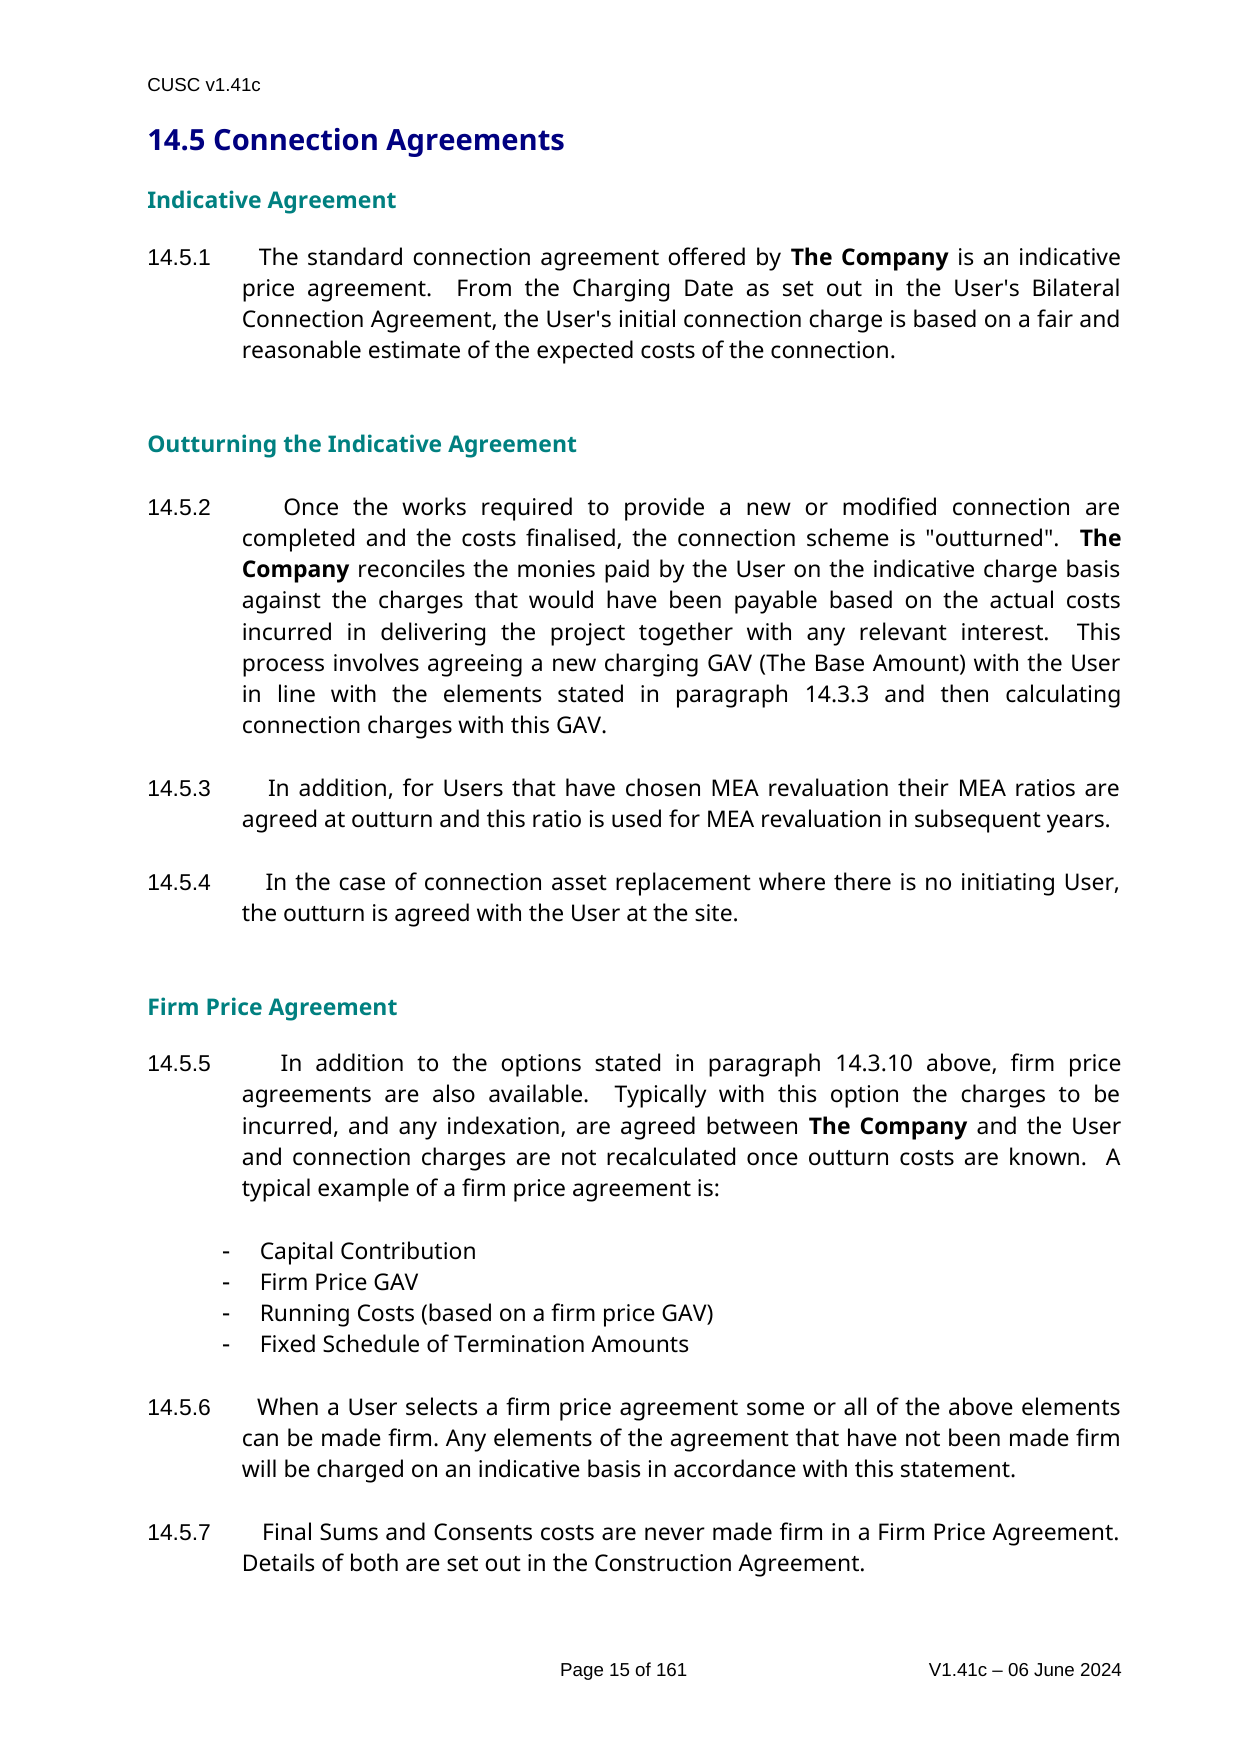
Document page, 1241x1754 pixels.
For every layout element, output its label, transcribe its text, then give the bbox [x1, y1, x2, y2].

list Once the works required to provide a new or modified connection are completed and the costs finalised, the connection scheme is "outturned". The Company reconciles the monies paid by the User on the indicative charge basis against the charges that would have been payable based on the actual costs incurred in delivering the project together with any relevant interest. This process involves agreeing a new charging GAV (The Base Amount) with the User in line with the elements stated in paragraph 14.3.3 and then calculating connection charges with this GAV. [147, 491, 1121, 741]
subtitle Outturning the Indicative Agreement [147, 428, 1121, 459]
list The standard connection agreement offered by The Company is an indicative price agreement. From the Charging Date as set out in the User's Bilateral Connection Agreement, the User's initial connection charge is based on a fair and reasonable estimate of the expected costs of the connection. [147, 241, 1121, 366]
list Running Costs (based on a firm price GAV) [222, 1297, 1121, 1328]
list Firm Price GAV [222, 1266, 1121, 1297]
subtitle 14.5 Connection Agreements [147, 119, 1121, 158]
list Fixed Schedule of Termination Amounts [222, 1328, 1121, 1360]
list In the case of connection asset replacement where there is no initiating User, the outturn is agreed with the User at the site. [147, 866, 1121, 928]
subtitle Firm Price Agreement [147, 991, 1121, 1022]
list Capital Contribution [222, 1235, 1121, 1266]
subtitle Indicative Agreement [147, 184, 1121, 215]
list In addition to the options stated in paragraph 14.3.10 above, firm price agreements are also available. Typically with this option the charges to be incurred, and any indexation, are agreed between The Company and the User and connection charges are not recalculated once outturn costs are known. A typical example of a firm price agreement is: [147, 1047, 1121, 1203]
list Final Sums and Consents costs are never made firm in a Firm Price Agreement. Details of both are set out in the Construction Agreement. [147, 1516, 1121, 1578]
list In addition, for Users that have chosen MEA revaluation their MEA ratios are agreed at outturn and this ratio is used for MEA revaluation in subsequent years. [147, 772, 1121, 834]
list When a User selects a firm price agreement some or all of the above elements can be made firm. Any elements of the agreement that have not been made firm will be charged on an indicative basis in accordance with this statement. [147, 1391, 1121, 1485]
